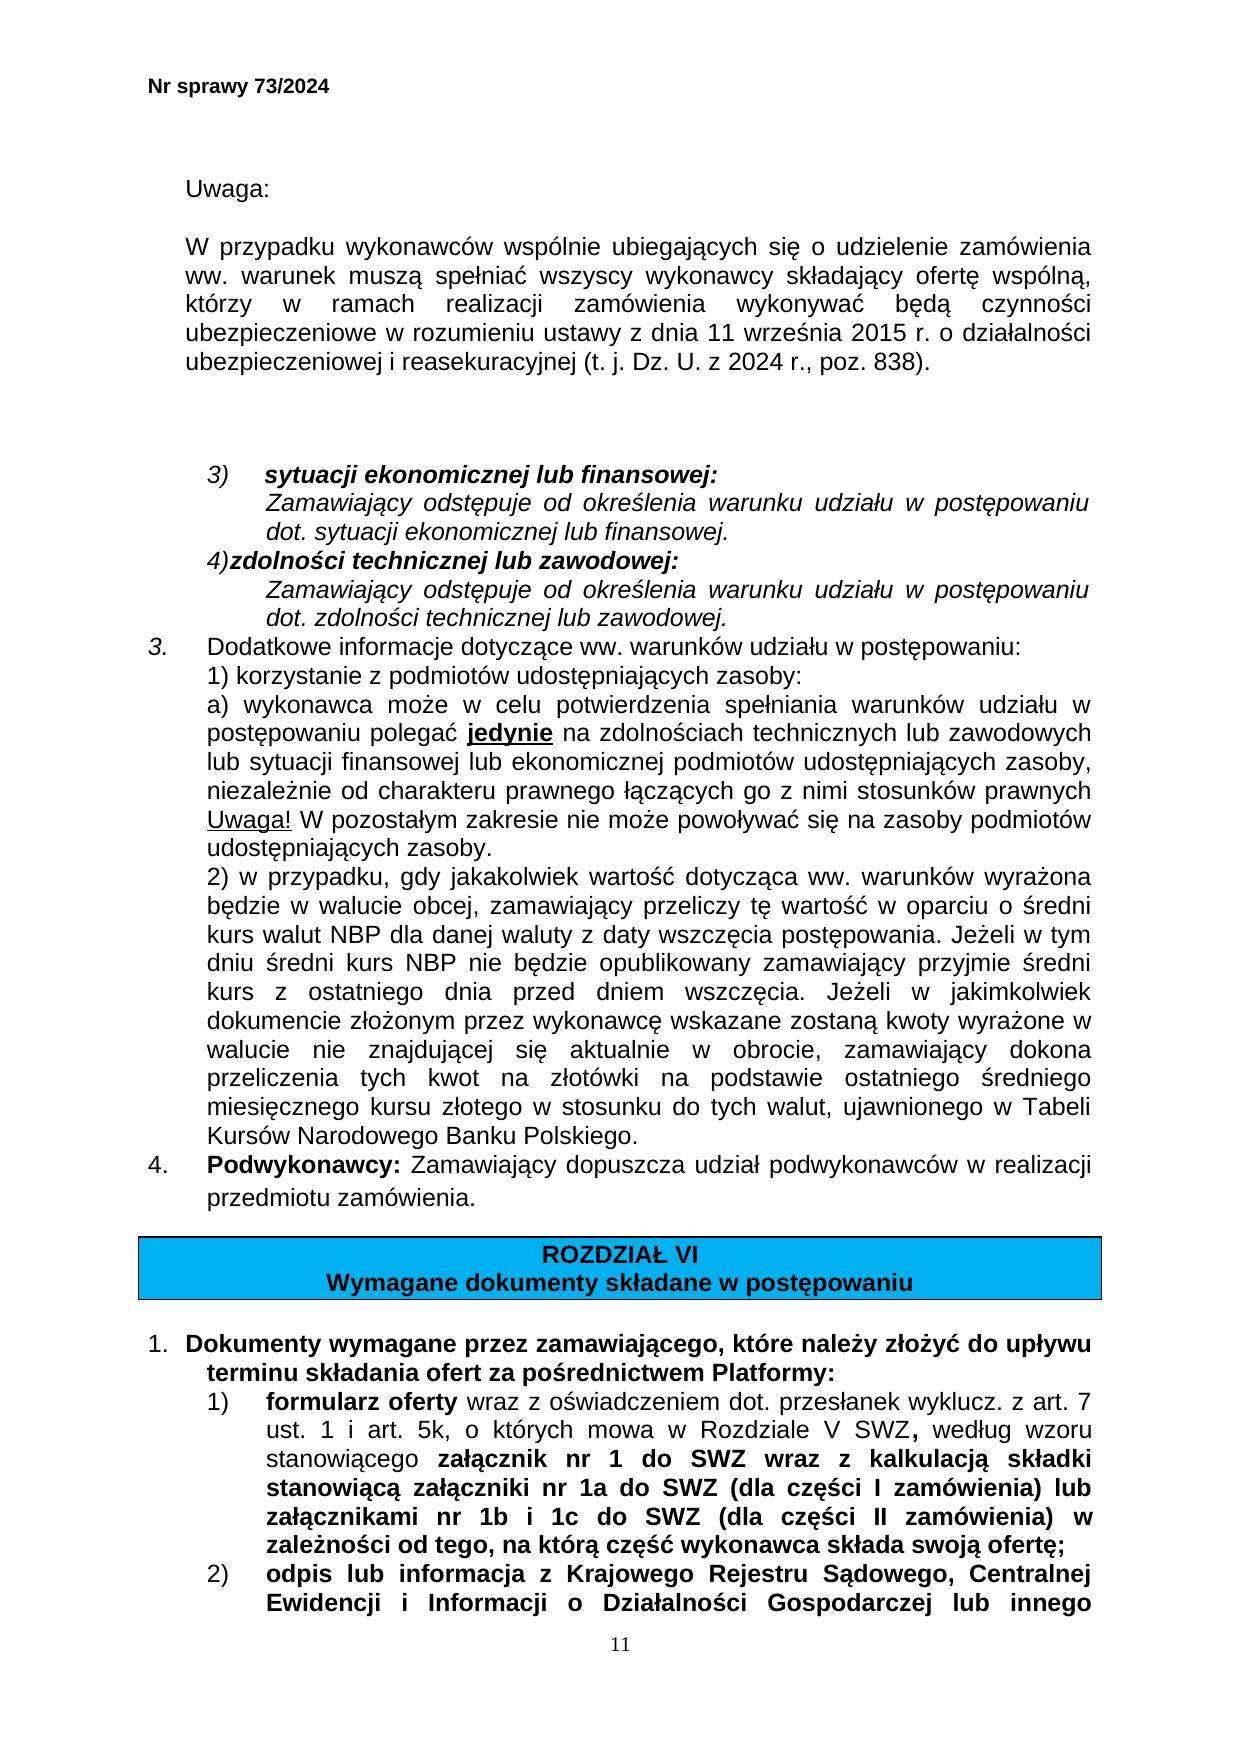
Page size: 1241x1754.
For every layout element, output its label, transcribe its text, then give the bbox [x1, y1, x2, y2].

list sytuacji ekonomicznej lub finansowej: [207, 459, 1093, 488]
list 1) korzystanie z podmiotów udostępniających zasoby: [207, 661, 1093, 689]
list formularz oferty wraz z oświadczeniem dot. przesłanek wyklucz. z art. 7 ust. 1 i art. 5k, o których mowa w Rozdziale V SWZ, według wzoru stanowiącego załącznik nr 1 do SWZ wraz z kalkulacją składki stanowiącą załączniki nr 1a do SWZ (dla części I zamówienia) lub załącznikami nr 1b i 1c do SWZ (dla części II zamówienia) w zależności od tego, na którą część wykonawca składa swoją ofertę; [207, 1386, 1093, 1559]
list Dokumenty wymagane przez zamawiającego, które należy złożyć do upływu terminu składania ofert za pośrednictwem Platformy: [148, 1329, 1093, 1386]
list Dodatkowe informacje dotyczące ww. warunków udziału w postępowaniu: [148, 632, 1093, 661]
list 2) w przypadku, gdy jakakolwiek wartość dotycząca ww. warunków wyrażona będzie w walucie obcej, zamawiający przeliczy tę wartość w oparciu o średni kurs walut NBP dla danej waluty z daty wszczęcia postępowania. Jeżeli w tym dniu średni kurs NBP nie będzie opublikowany zamawiający przyjmie średni kurs z ostatniego dnia przed dniem wszczęcia. Jeżeli w jakimkolwiek dokumencie złożonym przez wykonawcę wskazane zostaną kwoty wyrażone w walucie nie znajdującej się aktualnie w obrocie, zamawiający dokona przeliczenia tych kwot na złotówki na podstawie ostatniego średniego miesięcznego kursu złotego w stosunku do tych walut, ujawnionego w Tabeli Kursów Narodowego Banku Polskiego. [207, 862, 1093, 1149]
list zdolności technicznej lub zawodowej: [207, 546, 1093, 574]
text Wymagane dokumenty składane w postępowaniu [139, 1265, 1101, 1299]
list a) wykonawca może w celu potwierdzenia spełniania warunków udziału w postępowaniu polegać jedynie na zdolnościach technicznych lub zawodowych lub sytuacji finansowej lub ekonomicznej podmiotów udostępniających zasoby, niezależnie od charakteru prawnego łączących go z nimi stosunków prawnych Uwaga! W pozostałym zakresie nie może powoływać się na zasoby podmiotów udostępniających zasoby. [207, 689, 1093, 862]
text Uwaga: [185, 174, 1093, 203]
text Zamawiający odstępuje od określenia warunku udziału w postępowaniu dot. zdolności technicznej lub zawodowej. [266, 574, 1093, 632]
list Podwykonawcy: Zamawiający dopuszcza udział podwykonawców w realizacji przedmiotu zamówienia. [148, 1149, 1093, 1211]
text Zamawiający odstępuje od określenia warunku udziału w postępowaniu dot. sytuacji ekonomicznej lub finansowej. [207, 488, 1093, 546]
text ROZDZIAŁ VI [139, 1238, 1101, 1265]
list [207, 1559, 1093, 1616]
